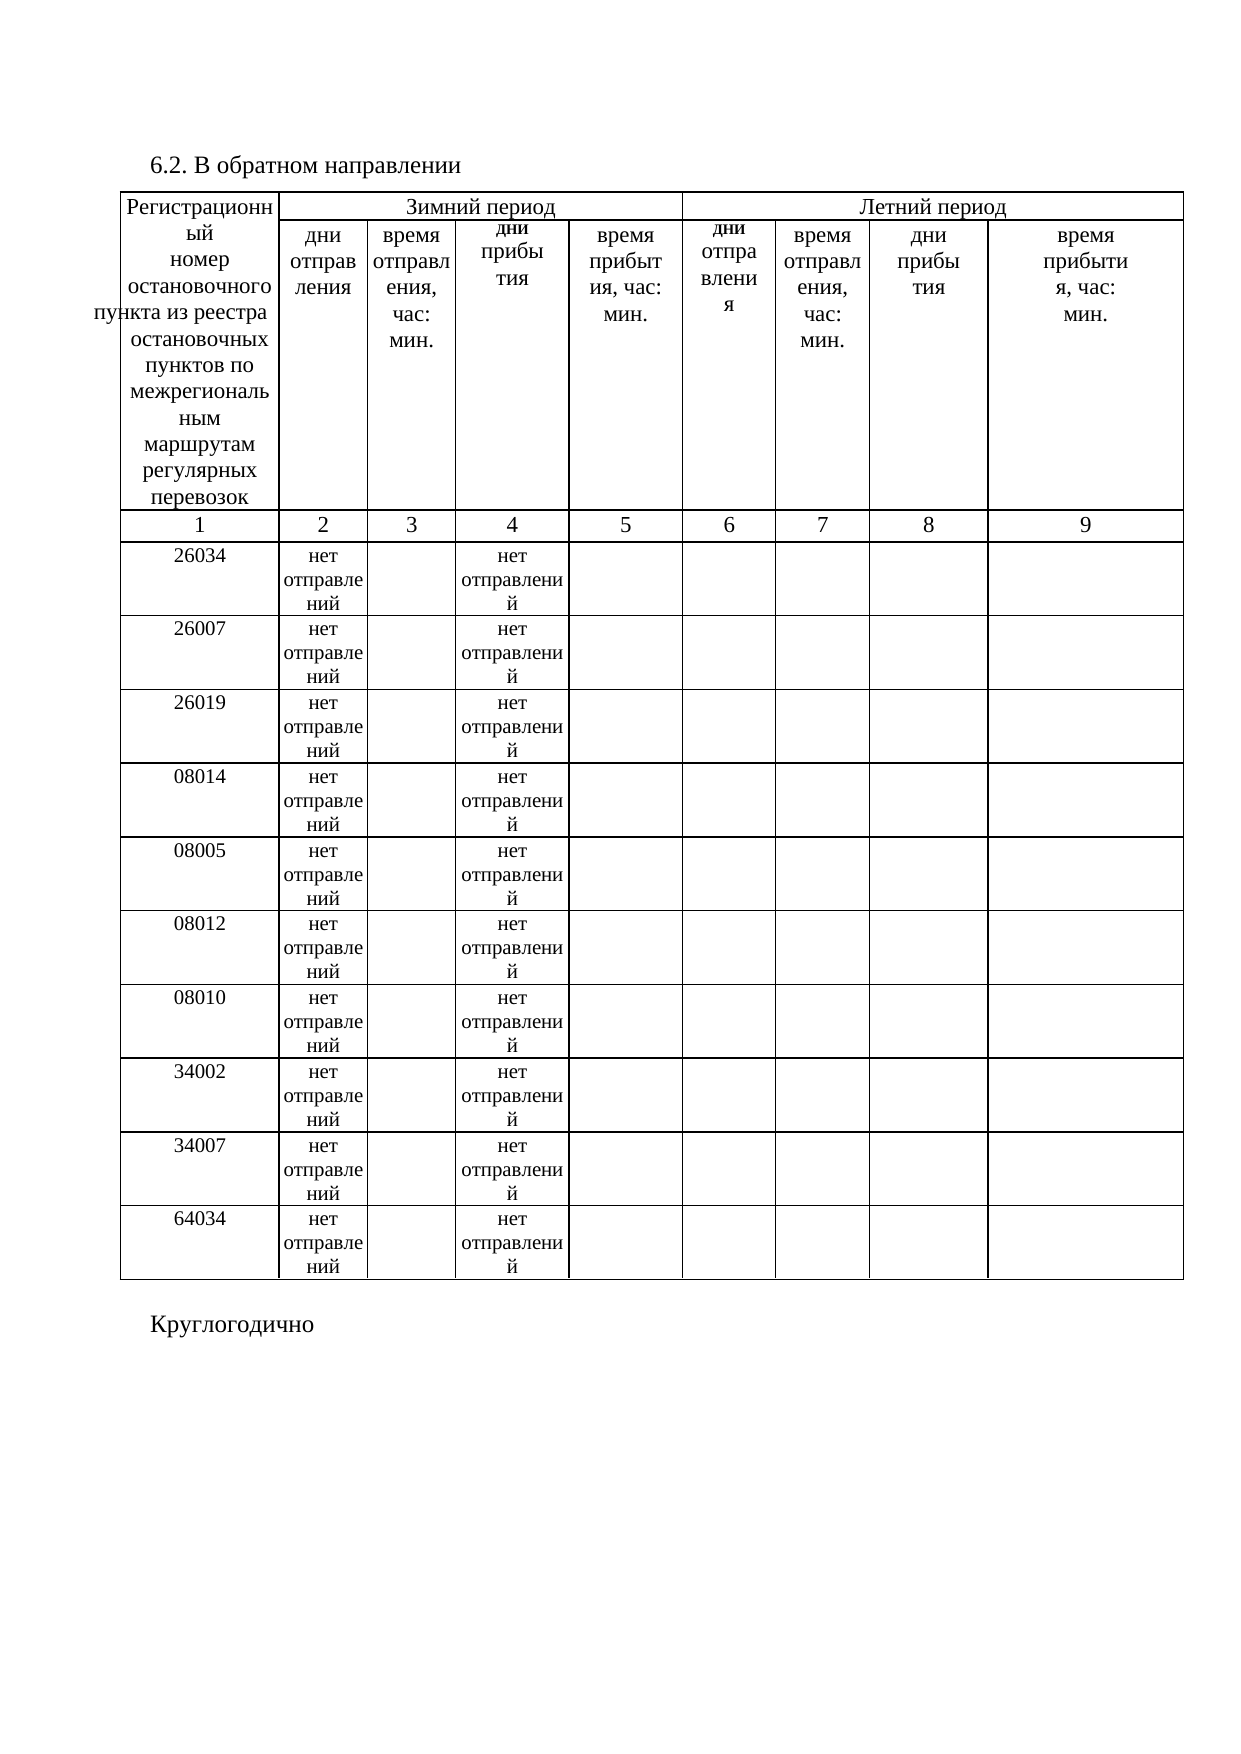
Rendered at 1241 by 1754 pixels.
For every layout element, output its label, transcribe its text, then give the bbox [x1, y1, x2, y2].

table_header Зимний период [280, 193, 682, 219]
table_cell нет отправлений [456, 985, 568, 1057]
table_cell нет отправлений [456, 911, 568, 983]
table_cell 08010 [121, 985, 278, 1057]
table_cell [776, 985, 869, 1057]
table_cell [989, 1059, 1183, 1131]
table_cell [776, 1059, 869, 1131]
table_cell [989, 690, 1183, 762]
table_cell [870, 764, 987, 836]
table_cell [870, 1206, 987, 1278]
table_cell [683, 1206, 775, 1278]
table_cell ДНИ отпра влени я [683, 221, 775, 509]
text Круглогодично [150, 1309, 1090, 1337]
table_cell нет отправлений [280, 1059, 367, 1131]
table_cell 8 [870, 511, 987, 541]
table_cell [368, 543, 455, 615]
table_cell [776, 543, 869, 615]
table_cell нет отправлений [456, 1133, 568, 1205]
table_cell [776, 690, 869, 762]
table_cell [368, 1059, 455, 1131]
table_cell [683, 543, 775, 615]
table_cell [683, 764, 775, 836]
table_cell 4 [456, 511, 568, 541]
table_cell [368, 690, 455, 762]
table_cell 34007 [121, 1133, 278, 1205]
table_cell нет отправлений [280, 838, 367, 910]
table_cell [870, 1133, 987, 1205]
table_header Регистрационный номер остановочного пункта из реестра остановочных пунктов по межрегиональным маршрутам регулярных перевозок [121, 193, 278, 509]
table_cell [989, 1133, 1183, 1205]
text 6.2. В обратном направлении [150, 150, 1090, 179]
table_cell время прибыт ия, час: мин. [570, 221, 682, 509]
table_cell [989, 1206, 1183, 1278]
table_cell 08014 [121, 764, 278, 836]
table_cell [570, 1059, 682, 1131]
table_cell [989, 543, 1183, 615]
table_cell нет отправлений [456, 616, 568, 688]
table_cell 3 [368, 511, 455, 541]
table_cell [776, 1206, 869, 1278]
table_cell 7 [776, 511, 869, 541]
table_cell [776, 1133, 869, 1205]
table_cell 5 [570, 511, 682, 541]
table_cell ДНИ прибы тия [456, 221, 568, 509]
table_cell нет отправлений [456, 764, 568, 836]
table_cell нет отправлений [280, 911, 367, 983]
table_cell [870, 985, 987, 1057]
table_cell [570, 543, 682, 615]
table_cell [683, 690, 775, 762]
table_cell 34002 [121, 1059, 278, 1131]
table_cell 64034 [121, 1206, 278, 1278]
table_cell [776, 764, 869, 836]
table_cell 26019 [121, 690, 278, 762]
table_cell [870, 616, 987, 688]
table_cell [870, 838, 987, 910]
table_cell [870, 1059, 987, 1131]
table_cell [368, 838, 455, 910]
table_cell [570, 911, 682, 983]
table_cell [570, 1133, 682, 1205]
table_cell 26034 [121, 543, 278, 615]
table_cell [989, 985, 1183, 1057]
table_cell нет отправлений [280, 985, 367, 1057]
table_cell [368, 616, 455, 688]
table_cell [683, 985, 775, 1057]
table_cell [368, 985, 455, 1057]
table_cell 26007 [121, 616, 278, 688]
table_cell 6 [683, 511, 775, 541]
table_cell [989, 838, 1183, 910]
table_cell [776, 616, 869, 688]
table_cell 08005 [121, 838, 278, 910]
table_cell нет отправлений [456, 543, 568, 615]
table_cell [570, 985, 682, 1057]
table_cell [989, 764, 1183, 836]
table_cell время отправл ения, час: мин. [776, 221, 869, 509]
table_cell нет отправлений [456, 838, 568, 910]
table_cell [776, 838, 869, 910]
table_cell [683, 616, 775, 688]
table_header Летний период [683, 193, 1183, 219]
table_cell 9 [989, 511, 1183, 541]
table_cell нет отправлений [280, 1206, 367, 1278]
table_cell [683, 911, 775, 983]
table_cell нет отправлений [456, 1059, 568, 1131]
table_cell [683, 838, 775, 910]
table_cell [570, 838, 682, 910]
table_cell [870, 543, 987, 615]
table_cell нет отправлений [456, 690, 568, 762]
table_cell нет отправлений [280, 543, 367, 615]
table_cell 08012 [121, 911, 278, 983]
table_cell [870, 690, 987, 762]
table_cell дни отправ ления [280, 221, 367, 509]
table_cell нет отправлений [280, 616, 367, 688]
table_cell [570, 764, 682, 836]
table_cell 1 [121, 511, 278, 541]
table_cell [989, 911, 1183, 983]
table_cell [368, 1133, 455, 1205]
table_cell [368, 911, 455, 983]
table_cell нет отправлений [280, 764, 367, 836]
table_cell [870, 911, 987, 983]
table_cell [368, 1206, 455, 1278]
table_cell [570, 1206, 682, 1278]
table_cell [570, 690, 682, 762]
table_cell дни прибы тия [870, 221, 987, 509]
table_cell [683, 1133, 775, 1205]
table_cell время отправл ения, час: мин. [368, 221, 455, 509]
table_cell [989, 616, 1183, 688]
table_cell [368, 764, 455, 836]
table_cell нет отправлений [280, 1133, 367, 1205]
table_cell время прибыти я, час: мин. [989, 221, 1183, 509]
table_cell нет отправлений [456, 1206, 568, 1278]
table_cell нет отправлений [280, 690, 367, 762]
table_cell [570, 616, 682, 688]
table_cell 2 [280, 511, 367, 541]
table_cell [683, 1059, 775, 1131]
table_cell [776, 911, 869, 983]
